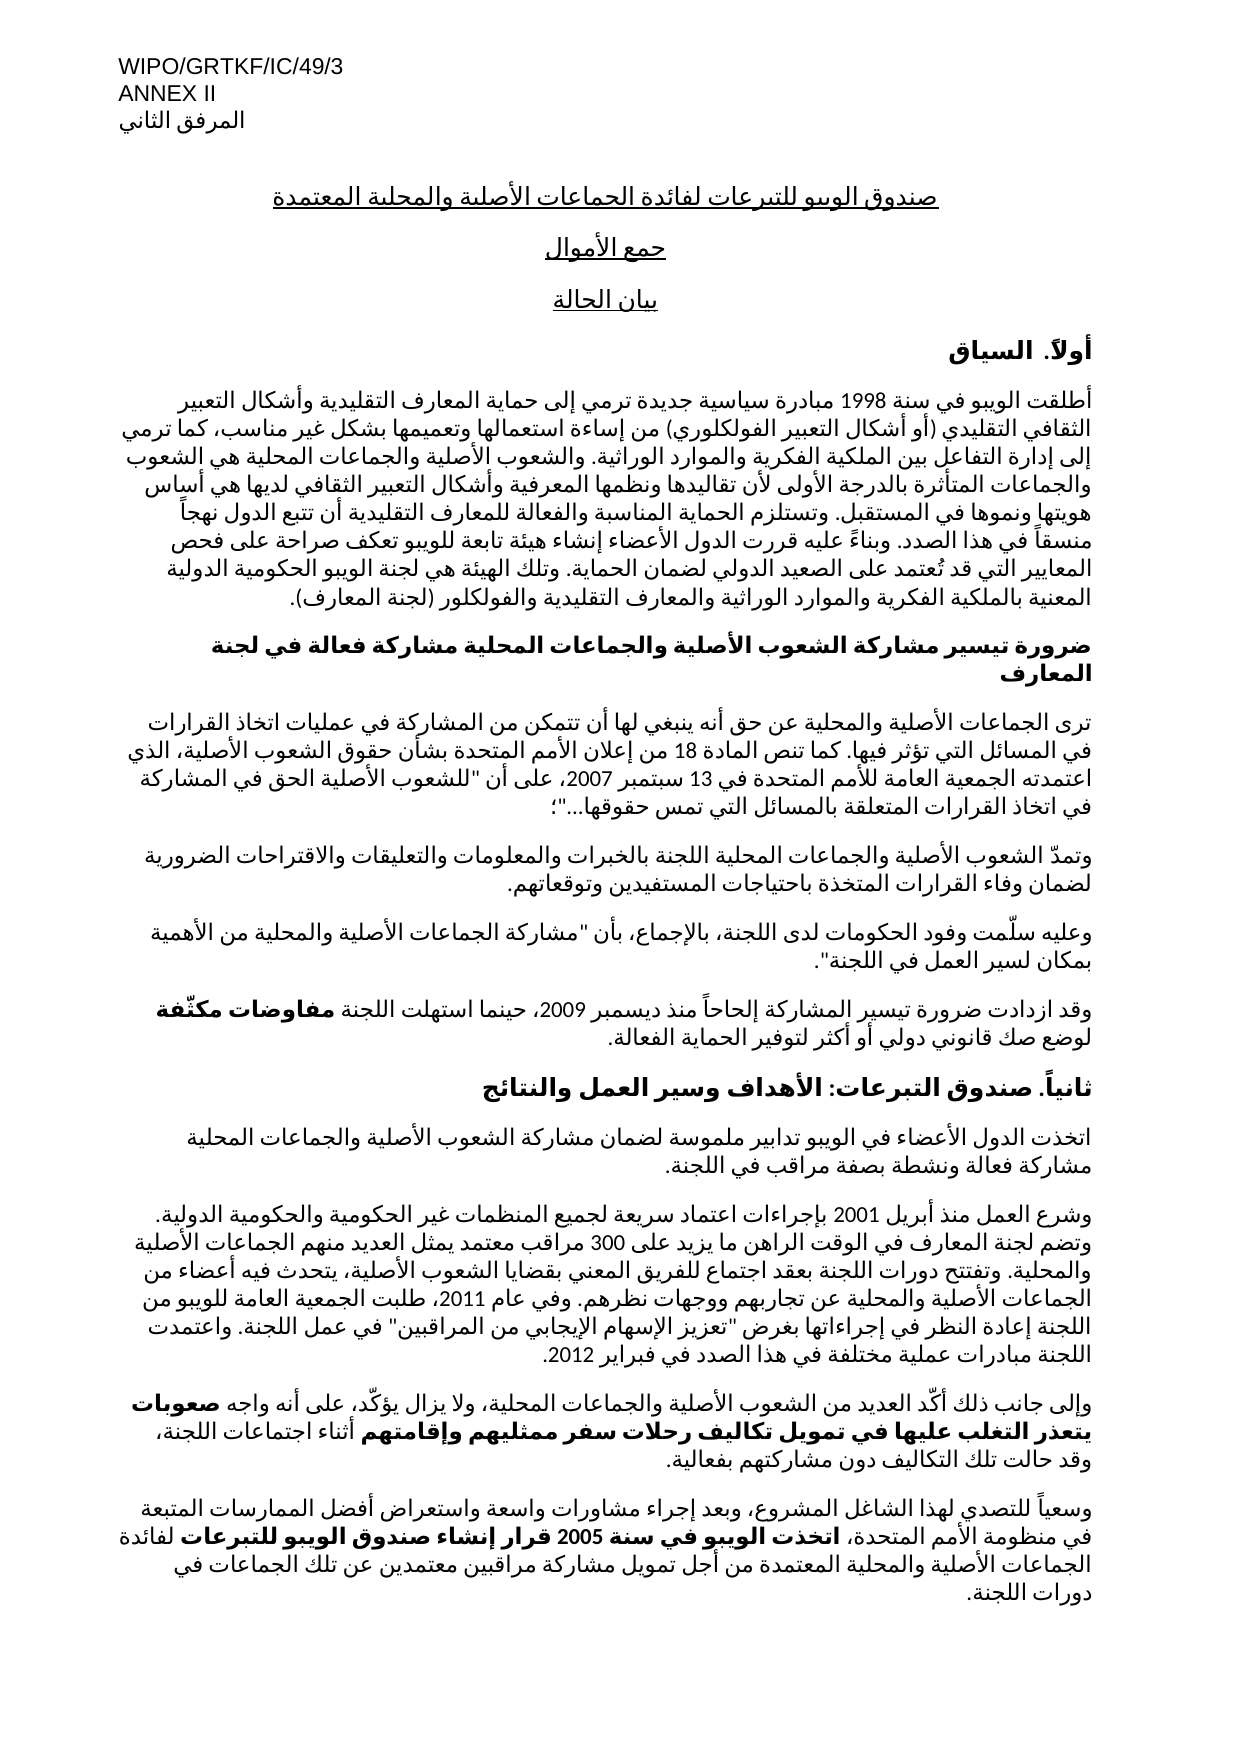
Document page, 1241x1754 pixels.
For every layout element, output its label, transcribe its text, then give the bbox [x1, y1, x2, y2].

text ترى الجماعات الأصلية والمحلية عن حق أنه ينبغي لها أن تتمكن من المشاركة في عمليات اتخاذ القرارات في المسائل التي تؤثر فيها. كما تنص المادة 18 من إعلان الأمم المتحدة بشأن حقوق الشعوب الأصلية، الذي اعتمدته الجمعية العامة للأمم المتحدة في 13 سبتمبر 2007، على أن "للشعوب الأصلية الحق في المشاركة في اتخاذ القرارات المتعلقة بالمسائل التي تمس حقوقها..."؛ [118, 708, 1092, 820]
text وتمدّ الشعوب الأصلية والجماعات المحلية اللجنة بالخبرات والمعلومات والتعليقات والاقتراحات الضرورية لضمان وفاء القرارات المتخذة باحتياجات المستفيدين وتوقعاتهم. [118, 841, 1092, 897]
text اتخذت الدول الأعضاء في الويبو تدابير ملموسة لضمان مشاركة الشعوب الأصلية والجماعات المحلية مشاركة فعالة ونشطة بصفة مراقب في اللجنة. [118, 1123, 1092, 1179]
text وعليه سلّمت وفود الحكومات لدى اللجنة، بالإجماع، بأن "مشاركة الجماعات الأصلية والمحلية من الأهمية بمكان لسير العمل في اللجنة". [118, 918, 1092, 974]
text وشرع العمل منذ أبريل 2001 بإجراءات اعتماد سريعة لجميع المنظمات غير الحكومية والحكومية الدولية. وتضم لجنة المعارف في الوقت الراهن ما يزيد على 300 مراقب معتمد يمثل العديد منهم الجماعات الأصلية والمحلية. وتفتتح دورات اللجنة بعقد اجتماع للفريق المعني بقضايا الشعوب الأصلية، يتحدث فيه أعضاء من الجماعات الأصلية والمحلية عن تجاربهم ووجهات نظرهم. وفي عام 2011، طلبت الجمعية العامة للويبو من اللجنة إعادة النظر في إجراءاتها بغرض "تعزيز الإسهام الإيجابي من المراقبين" في عمل اللجنة. واعتمدت اللجنة مبادرات عملية مختلفة في هذا الصدد في فبراير 2012. [118, 1200, 1092, 1368]
text وإلى جانب ذلك أكّد العديد من الشعوب الأصلية والجماعات المحلية، ولا يزال يؤكّد، على أنه واجه صعوبات يتعذر التغلب عليها في تمويل تكاليف رحلات سفر ممثليهم وإقامتهم أثناء اجتماعات اللجنة، وقد حالت تلك التكاليف دون مشاركتهم بفعالية. [118, 1389, 1092, 1473]
text ثانياً. صندوق التبرعات: الأهداف وسير العمل والنتائج [118, 1072, 1092, 1102]
text أطلقت الويبو في سنة 1998 مبادرة سياسية جديدة ترمي إلى حماية المعارف التقليدية وأشكال التعبير الثقافي التقليدي (أو أشكال التعبير الفولكلوري) من إساءة استعمالها وتعميمها بشكل غير مناسب، كما ترمي إلى إدارة التفاعل بين الملكية الفكرية والموارد الوراثية. والشعوب الأصلية والجماعات المحلية هي الشعوب والجماعات المتأثرة بالدرجة الأولى لأن تقاليدها ونظمها المعرفية وأشكال التعبير الثقافي لديها هي أساس هويتها ونموها في المستقبل. وتستلزم الحماية المناسبة والفعالة للمعارف التقليدية أن تتبع الدول نهجاً منسقاً في هذا الصدد. وبناءً عليه قررت الدول الأعضاء إنشاء هيئة تابعة للويبو تعكف صراحة على فحص المعايير التي قد تُعتمد على الصعيد الدولي لضمان الحماية. وتلك الهيئة هي لجنة الويبو الحكومية الدولية المعنية بالملكية الفكرية والموارد الوراثية والمعارف التقليدية والفولكلور (لجنة المعارف). [118, 386, 1092, 611]
text أولاً. السياق [118, 335, 1092, 366]
text صندوق الويبو للتبرعات لفائدة الجماعات الأصلية والمحلية المعتمدة [118, 181, 1092, 212]
text وسعياً للتصدي لهذا الشاغل المشروع، وبعد إجراء مشاورات واسعة واستعراض أفضل الممارسات المتبعة في منظومة الأمم المتحدة، اتخذت الويبو في سنة 2005 قرار إنشاء صندوق الويبو للتبرعات لفائدة الجماعات الأصلية والمحلية المعتمدة من أجل تمويل مشاركة مراقبين معتمدين عن تلك الجماعات في دورات اللجنة. [118, 1494, 1092, 1606]
text بيان الحالة [118, 284, 1092, 314]
text جمع الأموال [118, 232, 1092, 263]
text وقد ازدادت ضرورة تيسير المشاركة إلحاحاً منذ ديسمبر 2009، حينما استهلت اللجنة مفاوضات مكثّفة لوضع صك قانوني دولي أو أكثر لتوفير الحماية الفعالة. [118, 995, 1092, 1051]
text ضرورة تيسير مشاركة الشعوب الأصلية والجماعات المحلية مشاركة فعالة في لجنة المعارف [118, 631, 1092, 687]
